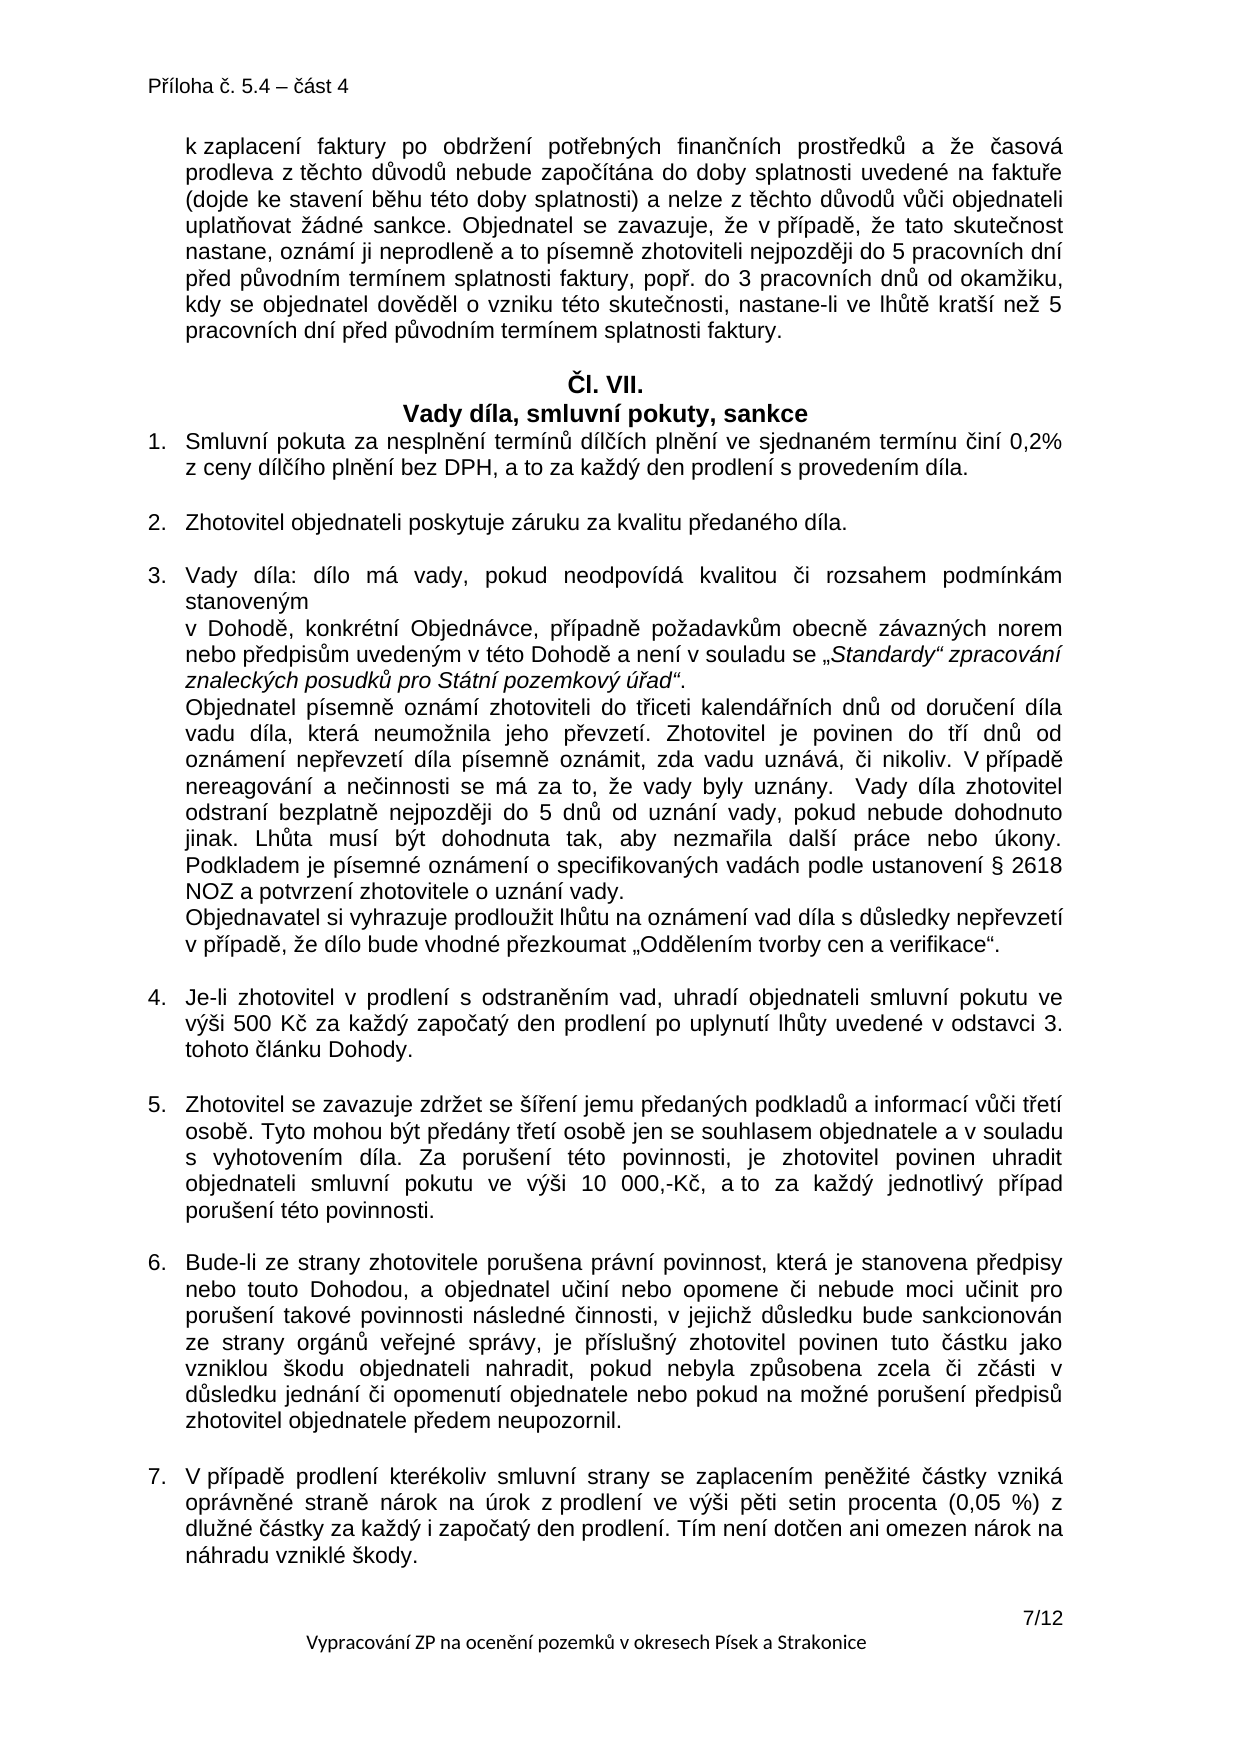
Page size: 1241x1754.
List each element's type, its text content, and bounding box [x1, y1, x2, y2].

list Zhotovitel objednateli poskytuje záruku za kvalitu předaného díla. [148, 509, 1063, 535]
subtitle Vady díla, smluvní pokuty, sankce [148, 399, 1063, 428]
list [148, 133, 1063, 344]
text Objednavatel si vyhrazuje prodloužit lhůtu na oznámení vad díla s důsledky nepřevzetí v případě, že dílo bude vhodné přezkoumat „Oddělením tvorby cen a verifikace“. [185, 904, 1063, 957]
list Bude-li ze strany zhotovitele porušena právní povinnost, která je stanovena předpisy nebo touto Dohodou, a objednatel učiní nebo opomene či nebude moci učinit pro porušení takové povinnosti následné činnosti, v jejichž důsledku bude sankcionován ze strany orgánů veřejné správy, je příslušný zhotovitel povinen tuto částku jako vzniklou škodu objednateli nahradit, pokud nebyla způsobena zcela či zčásti v důsledku jednání či opomenutí objednatele nebo pokud na možné porušení předpisů zhotovitel objednatele předem neupozornil. [148, 1249, 1063, 1434]
list Je-li zhotovitel v prodlení s odstraněním vad, uhradí objednateli smluvní pokutu ve výši 500 Kč za každý započatý den prodlení po uplynutí lhůty uvedené v odstavci 3. tohoto článku Dohody. [148, 983, 1063, 1062]
subtitle Smluvní pokuta za nesplnění termínů dílčích plnění ve sjednaném termínu činí 0,2% z ceny dílčího plnění bez DPH, a to za každý den prodlení s provedením díla. [148, 428, 1063, 480]
list Zhotovitel se zavazuje zdržet se šíření jemu předaných podkladů a informací vůči třetí osobě. Tyto mohou být předány třetí osobě jen se souhlasem objednatele a v souladu s vyhotovením díla. Za porušení této povinnosti, je zhotovitel povinen uhradit objednateli smluvní pokutu ve výši 10 000,-Kč, a to za každý jednotlivý případ porušení této povinnosti. [148, 1091, 1063, 1223]
list V případě prodlení kterékoliv smluvní strany se zaplacením peněžité částky vzniká oprávněné straně nárok na úrok z prodlení ve výši pěti setin procenta (0,05 %) z dlužné částky za každý i započatý den prodlení. Tím není dotčen ani omezen nárok na náhradu vzniklé škody. [148, 1463, 1063, 1568]
text Čl. VII. [148, 370, 1063, 399]
text Objednatel písemně oznámí zhotoviteli do třiceti kalendářních dnů od doručení díla vadu díla, která neumožnila jeho převzetí. Zhotovitel je povinen do tří dnů od oznámení nepřevzetí díla písemně oznámit, zda vadu uznává, či nikoliv. V případě nereagování a nečinnosti se má za to, že vady byly uznány. Vady díla zhotovitel odstraní bezplatně nejpozději do 5 dnů od uznání vady, pokud nebude dohodnuto jinak. Lhůta musí být dohodnuta tak, aby nezmařila další práce nebo úkony. Podkladem je písemné oznámení o specifikovaných vadách podle ustanovení § 2618 NOZ a potvrzení zhotovitele o uznání vady. [185, 693, 1063, 904]
list Vady díla: dílo má vady, pokud neodpovídá kvalitou či rozsahem podmínkám stanoveným v Dohodě, konkrétní Objednávce, případně požadavkům obecně závazných norem nebo předpisům uvedeným v této Dohodě a není v souladu se „Standardy“ zpracování znaleckých posudků pro Státní pozemkový úřad“. [148, 562, 1063, 693]
